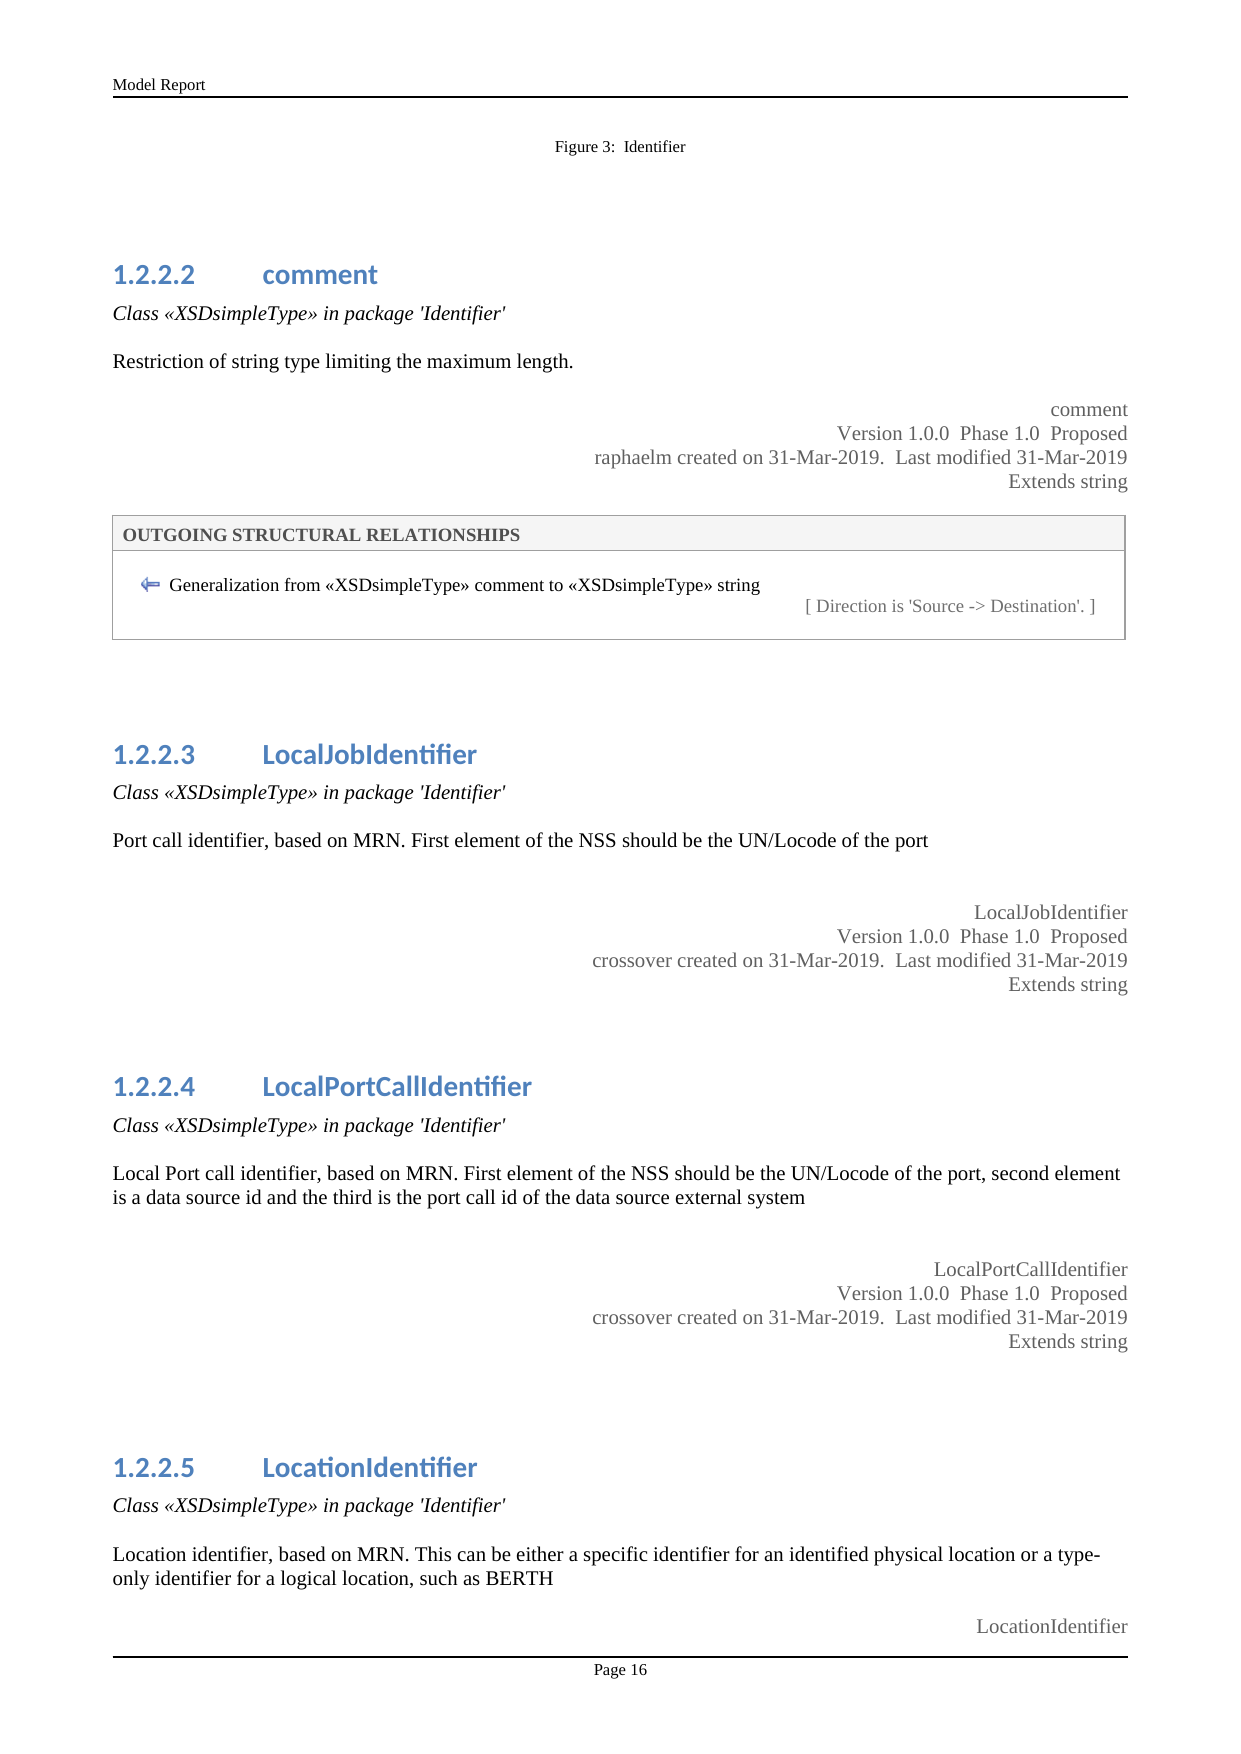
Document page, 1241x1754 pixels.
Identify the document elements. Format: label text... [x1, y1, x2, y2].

subtitle LocationIdentifier [112, 1449, 1128, 1485]
text Version 1.0.0 Phase 1.0 Proposed [112, 421, 1128, 445]
text Extends string [112, 1329, 1128, 1353]
text Location identifier, based on MRN. This can be either a specific identifier for an identified physical location or a type-only identifier for a logical location, such as BERTH [112, 1541, 1128, 1589]
subtitle LocalPortCallIdentifier [112, 1068, 1128, 1104]
table_header OUTGOING STRUCTURAL RELATIONSHIPS [113, 516, 1124, 550]
text Port call identifier, based on MRN. First element of the NSS should be the UN/Locode of the port [112, 828, 1128, 852]
text Restriction of string type limiting the maximum length. [112, 348, 1128, 373]
text Extends string [112, 972, 1128, 996]
subtitle LocalJobIdentifier [112, 736, 1128, 771]
subtitle comment [112, 256, 1128, 292]
picture [141, 572, 160, 592]
text crossover created on 31-Mar-2019. Last modified 31-Mar-2019 [112, 1305, 1128, 1329]
text LocalPortCallIdentifier [112, 1257, 1128, 1281]
text raphaelm created on 31-Mar-2019. Last modified 31-Mar-2019 [112, 445, 1128, 469]
text Extends string [112, 469, 1128, 493]
text Class «XSDsimpleType» in package 'Identifier' [112, 1493, 1128, 1517]
table_cell Generalization from «XSDsimpleType» comment to «XSDsimpleType» string [ Direction is 'Source -> Destination'. ] [113, 551, 1124, 638]
text Class «XSDsimpleType» in package 'Identifier' [112, 1112, 1128, 1137]
text Version 1.0.0 Phase 1.0 Proposed [112, 1281, 1128, 1305]
text Identifier [112, 137, 1128, 156]
text LocationIdentifier [112, 1614, 1128, 1638]
text Class «XSDsimpleType» in package 'Identifier' [112, 300, 1128, 324]
text Version 1.0.0 Phase 1.0 Proposed [112, 924, 1128, 948]
text Class «XSDsimpleType» in package 'Identifier' [112, 780, 1128, 804]
text comment [112, 397, 1128, 421]
text LocalJobIdentifier [112, 900, 1128, 924]
text crossover created on 31-Mar-2019. Last modified 31-Mar-2019 [112, 948, 1128, 972]
text Local Port call identifier, based on MRN. First element of the NSS should be the UN/Locode of the port, second element is a data source id and the third is the port call id of the data source external system [112, 1161, 1128, 1209]
